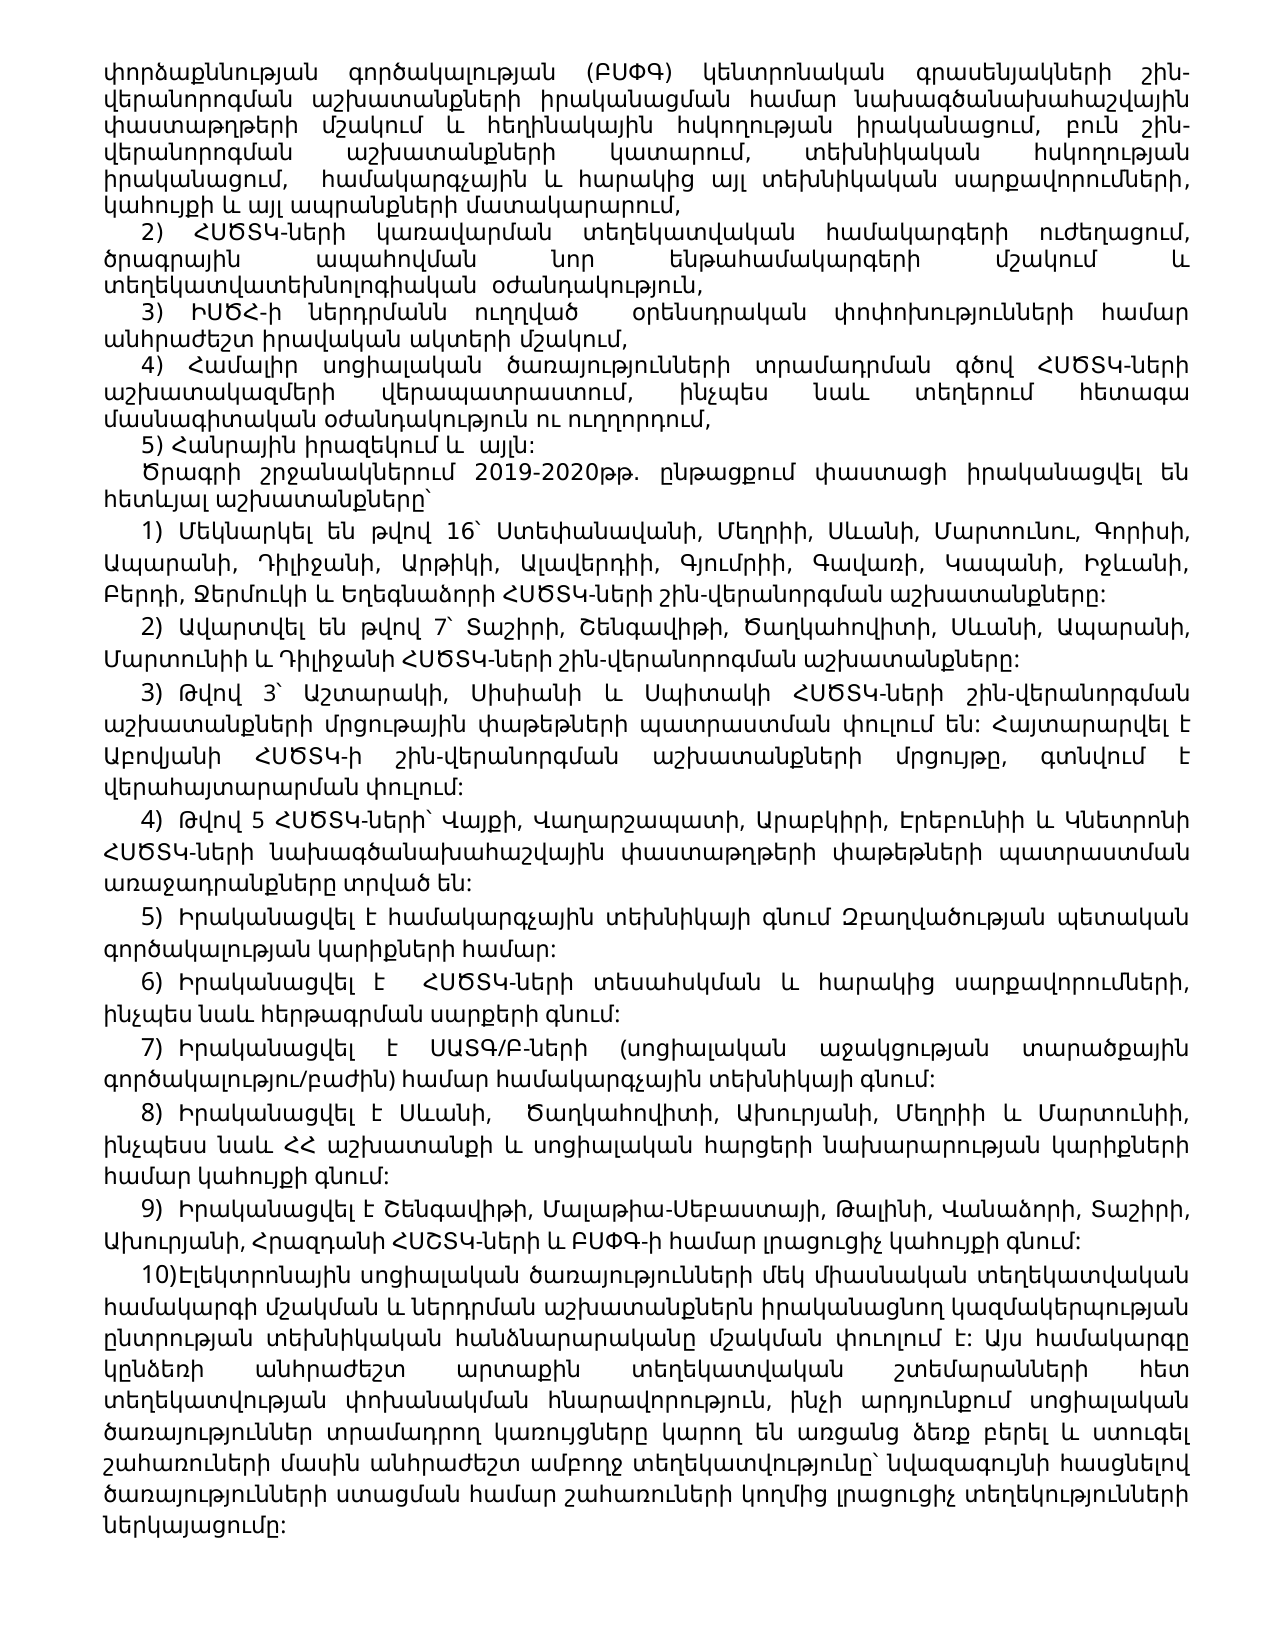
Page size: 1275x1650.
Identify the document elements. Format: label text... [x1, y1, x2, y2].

list Ավարտվել են թվով 7՝ Տաշիրի, Շենգավիթի, Ծաղկահովիտի, Սևանի, Ապարանի, Մարտունիի և Դիլիջանի ՀՍԾՏԿ-ների շին-վերանորոգման աշխատանքները: [103, 609, 1191, 674]
list Մեկնարկել են թվով 16՝ Ստեփանավանի, Մեղրիի, Սևանի, Մարտունու, Գորիսի, Ապարանի, Դիլիջանի, Արթիկի, Ալավերդիի, Գյումրիի, Գավառի, Կապանի, Իջևանի, Բերդի, Ջերմուկի և Եղեգնաձորի ՀՍԾՏԿ-ների շին-վերանորգման աշխատանքները: [103, 512, 1191, 609]
list Էլեկտրոնային սոցիալական ծառայությունների մեկ միասնական տեղեկատվական համակարգի մշակման և ներդրման աշխատանքներն իրականացնող կազմակերպության ընտրության տեխնիկական հանձնարարականը մշակման փուոլում է: Այս համակարգը կընձեռի անհրաժեշտ արտաքին տեղեկատվական շտեմարանների հետ տեղեկատվության փոխանակման հնարավորություն, ինչի արդյունքում սոցիալական ծառայություններ տրամադրող կառույցները կարող են առցանց ձեռք բերել և ստուգել շահառուների մասին անհրաժեշտ ամբողջ տեղեկատվությունը՝ նվազագույնի հասցնելով ծառայությունների ստացման համար շահառուների կողմից լրացուցիչ տեղեկությունների ներկայացումը: [103, 1256, 1191, 1541]
text 5) Հանրային իրազեկում և այլն: [103, 432, 1191, 459]
text Ծրագրի շրջանակներում 2019-2020թթ. ընթացքում փաստացի իրականացվել են հետևյալ աշխատանքները՝ [103, 459, 1191, 512]
list Թվով 3՝ Աշտարակի, Սիսիանի և Սպիտակի ՀՍԾՏԿ-ների շին-վերանորգման աշխատանքների մրցութային փաթեթների պատրաստման փուլում են: Հայտարարվել է Աբովյանի ՀՍԾՏԿ-ի շին-վերանորգման աշխատանքների մրցույթը, գտնվում է վերահայտարարման փուլում: [103, 674, 1191, 802]
text 3) ԻՍԾՀ-ի ներդրմանն ուղղված օրենսդրական փոփոխությունների համար անհրաժեշտ իրավական ակտերի մշակում, [103, 299, 1191, 352]
list Թվով 5 ՀՍԾՏԿ-ների՝ Վայքի, Վաղարշապատի, Արաբկիրի, Էրեբունիի և Կնետրոնի ՀՍԾՏԿ-ների նախագծանախահաշվային փաստաթղթերի փաթեթների պատրաստման առաջադրանքները տրված են: [103, 802, 1191, 899]
text 2) ՀՍԾՏԿ-ների կառավարման տեղեկատվական համակարգերի ուժեղացում, ծրագրային ապահովման նոր ենթահամակարգերի մշակում և տեղեկատվատեխնոլոգիական օժանդակություն, [103, 219, 1191, 299]
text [103, 59, 1191, 219]
list Իրականացվել է Շենգավիթի, Մալաթիա-Սեբաստայի, Թալինի, Վանաձորի, Տաշիրի, Ախուրյանի, Հրազդանի ՀՍՇՏԿ-ների և ԲՍՓԳ-ի համար լրացուցիչ կահույքի գնում: [103, 1191, 1191, 1256]
list Իրականացվել է համակարգչային տեխնիկայի գնում Զբաղվածության պետական գործակալության կարիքների համար: [103, 899, 1191, 964]
list Իրականացվել է ՍԱՏԳ/Բ-ների (սոցիալական աջակցության տարածքային գործակալությու/բաժին) համար համակարգչային տեխնիկայի գնում: [103, 1029, 1191, 1094]
list Իրականացվել է Սևանի, Ծաղկահովիտի, Ախուրյանի, Մեղրիի և Մարտունիի, ինչպեսս նաև ՀՀ աշխատանքի և սոցիալական հարցերի նախարարության կարիքների համար կահույքի գնում: [103, 1094, 1191, 1191]
text 4) Համալիր սոցիալական ծառայությունների տրամադրման գծով ՀՍԾՏԿ-ների աշխատակազմերի վերապատրաստում, ինչպես նաև տեղերում հետագա մասնագիտական օժանդակություն ու ուղղորդում, [103, 352, 1191, 432]
list Իրականացվել է ՀՍԾՏԿ-ների տեսահսկման և հարակից սարքավորումների, ինչպես նաև հերթագրման սարքերի գնում: [103, 964, 1191, 1029]
